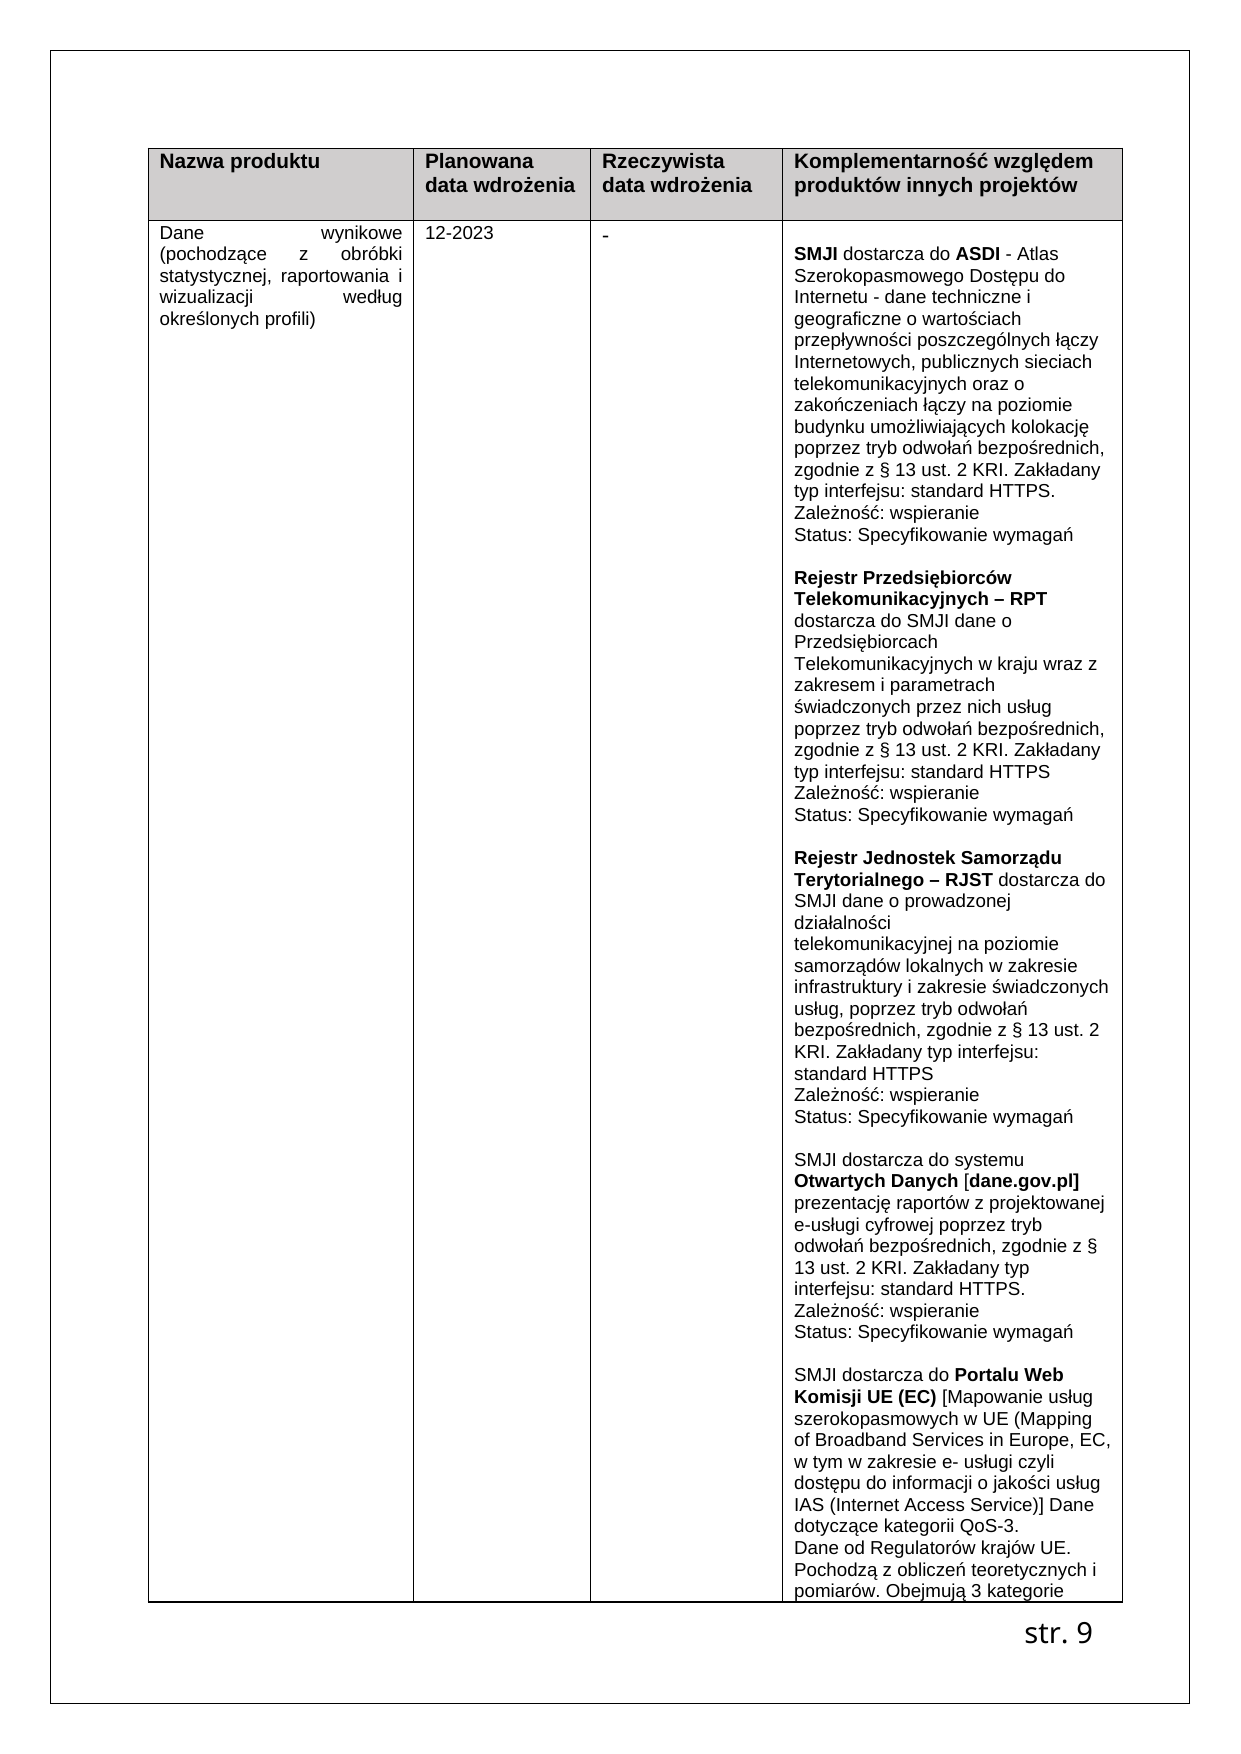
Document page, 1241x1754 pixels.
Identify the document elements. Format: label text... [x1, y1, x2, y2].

table_header Komplementarność względem produktów innych projektów [783, 149, 1122, 220]
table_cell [783, 221, 1122, 1601]
table_header Rzeczywista data wdrożenia [591, 149, 782, 220]
table_header Nazwa produktu [149, 149, 413, 220]
table_header Planowana data wdrożenia [414, 149, 590, 220]
table_cell 12-2023 [414, 221, 590, 1601]
table_cell - [591, 221, 782, 1601]
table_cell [149, 221, 413, 1601]
